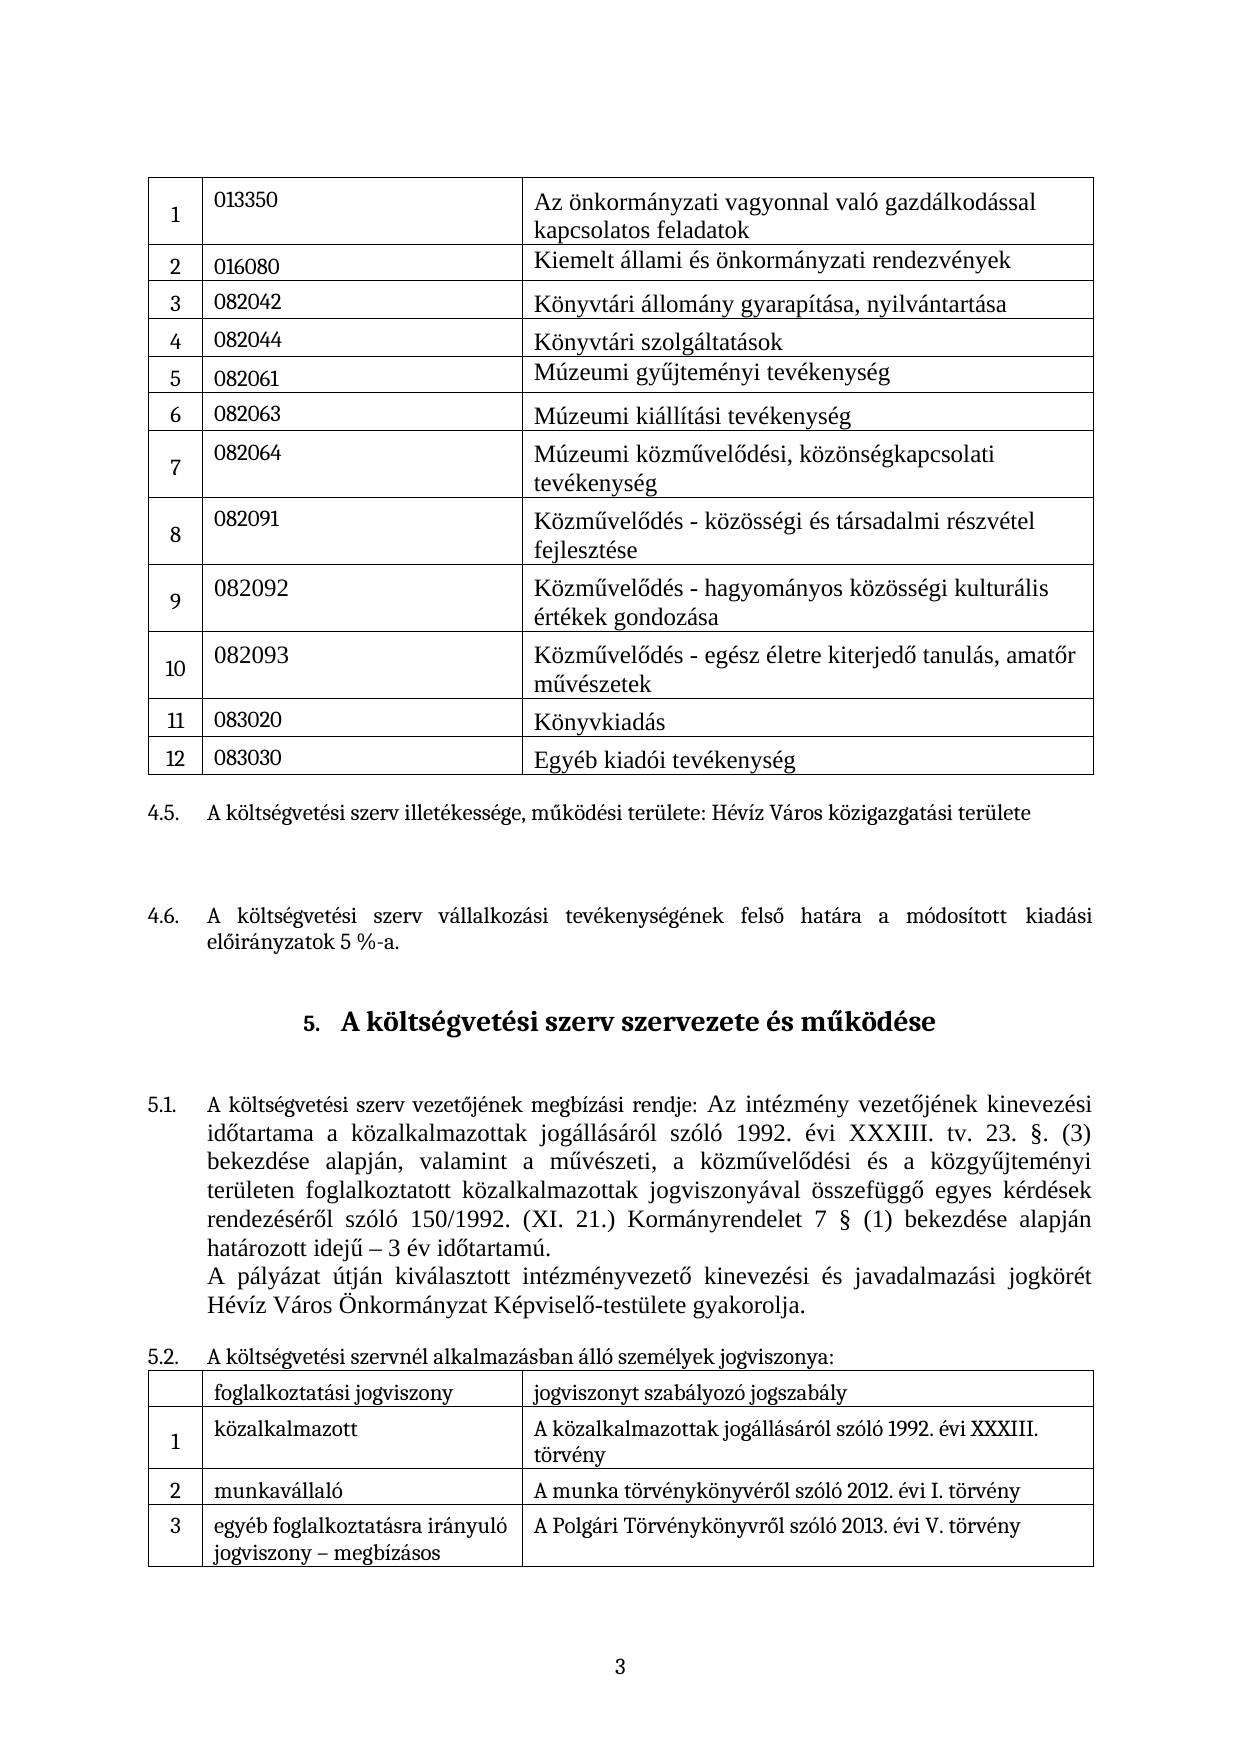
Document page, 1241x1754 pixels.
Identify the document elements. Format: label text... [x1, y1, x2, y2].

list A költségvetési szerv vezetőjének megbízási rendje: Az intézmény vezetőjének kinevezési időtartama a közalkalmazottak jogállásáról szóló 1992. évi XXXIII. tv. 23. §. (3) bekezdése alapján, valamint a művészeti, a közművelődési és a közgyűjteményi területen foglalkoztatott közalkalmazottak jogviszonyával összefüggő egyes kérdések rendezéséről szóló 150/1992. (XI. 21.) Kormányrendelet 7 § (1) bekezdése alapján határozott idejű – 3 év időtartamú. [148, 1089, 1092, 1261]
table_header jogviszonyt szabályozó jogszabály [523, 1371, 1093, 1406]
table_cell 11 [149, 699, 202, 736]
table_cell 4 [149, 319, 202, 356]
table_cell 082091 [203, 498, 522, 564]
table_cell Közművelődés - egész életre kiterjedő tanulás, amatőr művészetek [523, 632, 1093, 697]
table_cell Közművelődés - közösségi és társadalmi részvétel fejlesztése [523, 498, 1093, 564]
table_cell Múzeumi gyűjteményi tevékenység [523, 357, 1093, 392]
table_cell Az önkormányzati vagyonnal való gazdálkodással kapcsolatos feladatok [523, 178, 1093, 244]
table_cell 082063 [203, 393, 522, 430]
list A költségvetési szervnél alkalmazásban álló személyek jogviszonya: [148, 1344, 1092, 1370]
table_cell 9 [149, 565, 202, 631]
table_cell 2 [149, 1469, 202, 1504]
table_cell 016080 [203, 245, 522, 280]
table_cell A közalkalmazottak jogállásáról szóló 1992. évi XXXIII. törvény [523, 1407, 1093, 1468]
table_cell 1 [149, 1407, 202, 1468]
table_cell közalkalmazott [203, 1407, 522, 1468]
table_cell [203, 1505, 522, 1566]
table_cell 082042 [203, 281, 522, 318]
table_cell 082044 [203, 319, 522, 356]
table_cell 082061 [203, 357, 522, 392]
table_cell Múzeumi közművelődési, közönségkapcsolati tevékenység [523, 431, 1093, 497]
table_header foglalkoztatási jogviszony [203, 1371, 522, 1406]
table_cell 3 [149, 281, 202, 318]
table_cell munkavállaló [203, 1469, 522, 1504]
table_cell 8 [149, 498, 202, 564]
table_cell 083030 [203, 737, 522, 774]
table_cell 082093 [203, 632, 522, 697]
list A költségvetési szerv vállalkozási tevékenységének felső határa a módosított kiadási előirányzatok 5 %-a. [148, 902, 1092, 955]
list A költségvetési szerv illetékessége, működési területe: Hévíz Város közigazgatási területe [148, 800, 1092, 826]
table_cell Múzeumi kiállítási tevékenység [523, 393, 1093, 430]
list A költségvetési szerv szervezete és működése [148, 1005, 1092, 1039]
table_cell Könyvkiadás [523, 699, 1093, 736]
table_cell 7 [149, 431, 202, 497]
table_cell 013350 [203, 178, 522, 244]
table_cell Egyéb kiadói tevékenység [523, 737, 1093, 774]
table_cell 3 [149, 1505, 202, 1566]
table_cell 10 [149, 632, 202, 697]
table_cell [523, 1505, 1093, 1566]
table_cell 082064 [203, 431, 522, 497]
table_cell 6 [149, 393, 202, 430]
table_cell Könyvtári állomány gyarapítása, nyilvántartása [523, 281, 1093, 318]
table_cell 5 [149, 357, 202, 392]
table_cell 1 [149, 178, 202, 244]
table_cell 082092 [203, 565, 522, 631]
table_cell 083020 [203, 699, 522, 736]
table_cell 2 [149, 245, 202, 280]
table_cell Kiemelt állami és önkormányzati rendezvények [523, 245, 1093, 280]
table_cell Közművelődés - hagyományos közösségi kulturális értékek gondozása [523, 565, 1093, 631]
table_cell A munka törvénykönyvéről szóló 2012. évi I. törvény [523, 1469, 1093, 1504]
table_cell 12 [149, 737, 202, 774]
table_cell Könyvtári szolgáltatások [523, 319, 1093, 356]
table_header [149, 1371, 202, 1406]
text A pályázat útján kiválasztott intézményvezető kinevezési és javadalmazási jogkörét Hévíz Város Önkormányzat Képviselő-testülete gyakorolja. [207, 1261, 1092, 1319]
